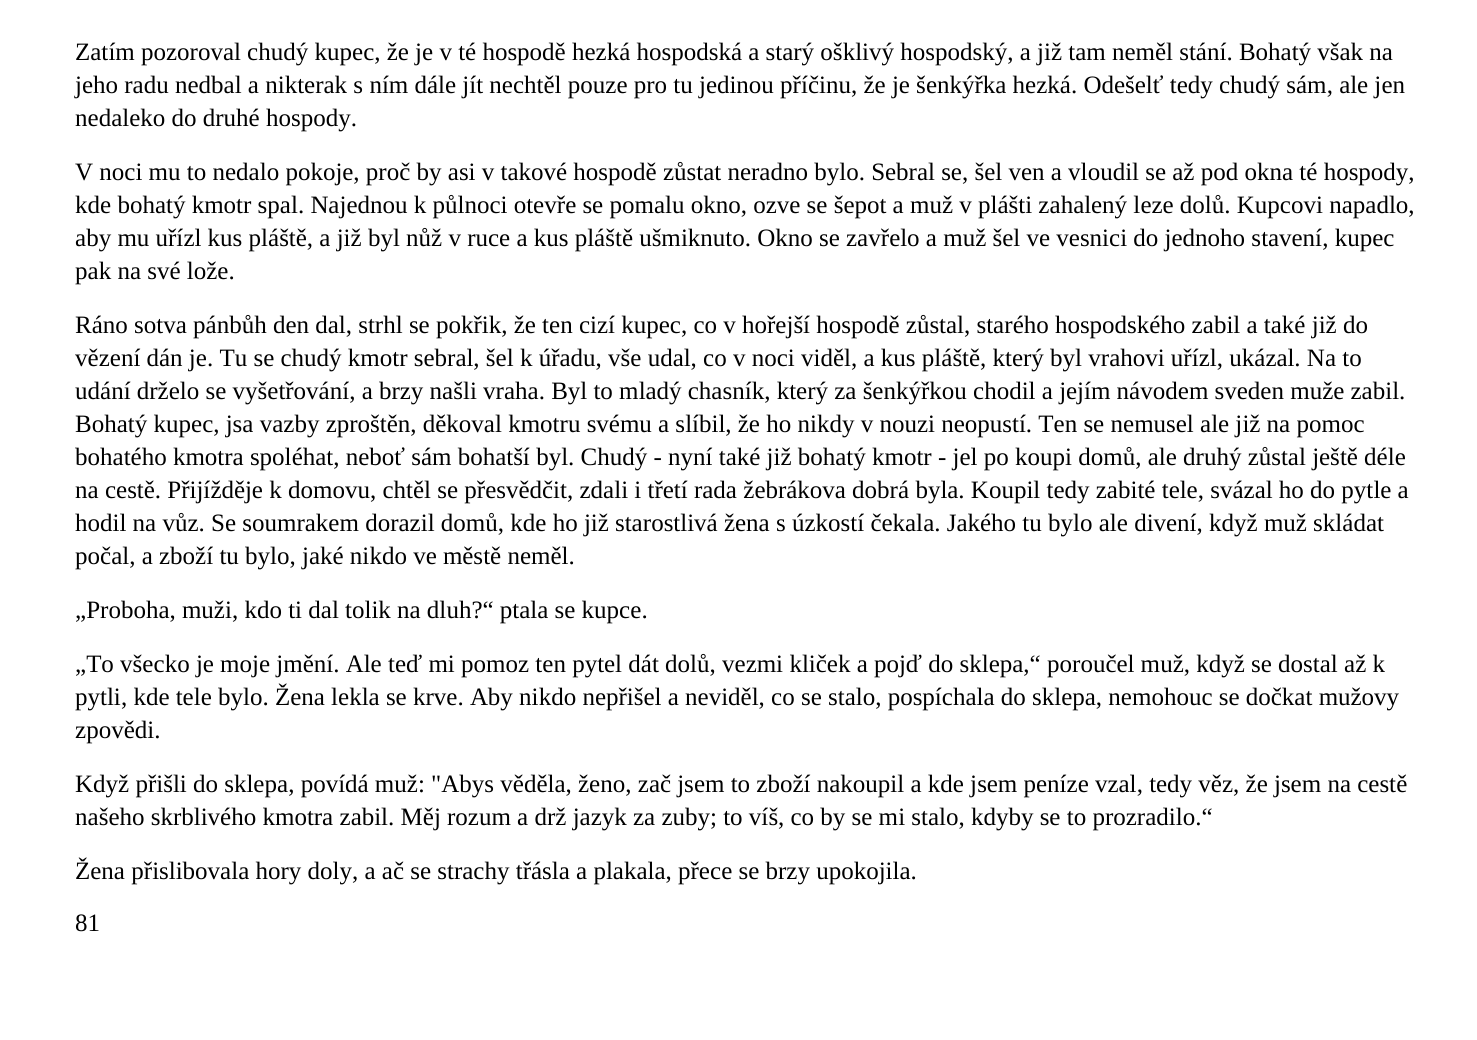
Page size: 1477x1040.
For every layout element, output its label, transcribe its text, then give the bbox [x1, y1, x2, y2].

text Ráno sotva pánbůh den dal, strhl se pokřik, že ten cizí kupec, co v hořejší hospodě zůstal, starého hospodského zabil a také již do vězení dán je. Tu se chudý kmotr sebral, šel k úřadu, vše udal, co v noci viděl, a kus pláště, který byl vrahovi uřízl, ukázal. Na to udání drželo se vyšetřování, a brzy našli vraha. Byl to mladý chasník, který za šenkýřkou chodil a jejím návodem sveden muže zabil. Bohatý kupec, jsa vazby zproštěn, děkoval kmotru svému a slíbil, že ho nikdy v nouzi neopustí. Ten se nemusel ale již na pomoc bohatého kmotra spoléhat, neboť sám bohatší byl. Chudý - nyní také již bohatý kmotr - jel po koupi domů, ale druhý zůstal ještě déle na cestě. Přijížděje k domovu, chtěl se přesvědčit, zdali i třetí rada žebrákova dobrá byla. Koupil tedy zabité tele, svázal ho do pytle a hodil na vůz. Se soumrakem dorazil domů, kde ho již starostlivá žena s úzkostí čekala. Jakého tu bylo ale divení, když muž skládat počal, a zboží tu bylo, jaké nikdo ve městě neměl. [75, 310, 1416, 570]
text Zatím pozoroval chudý kupec, že je v té hospodě hezká hospodská a starý ošklivý hospodský, a již tam neměl stání. Bohatý však na jeho radu nedbal a nikterak s ním dále jít nechtěl pouze pro tu jedinou příčinu, že je šenkýřka hezká. Odešelť tedy chudý sám, ale jen nedaleko do druhé hospody. [75, 37, 1416, 132]
text „To všecko je moje jmění. Ale teď mi pomoz ten pytel dát dolů, vezmi kliček a pojď do sklepa,“ poroučel muž, když se dostal až k pytli, kde tele bylo. Žena lekla se krve. Aby nikdo nepřišel a neviděl, co se stalo, pospíchala do sklepa, nemohouc se dočkat mužovy zpovědi. [75, 649, 1416, 744]
text „Proboha, muži, kdo ti dal tolik na dluh?“ ptala se kupce. [75, 595, 1416, 624]
text V noci mu to nedalo pokoje, proč by asi v takové hospodě zůstat neradno bylo. Sebral se, šel ven a vloudil se až pod okna té hospody, kde bohatý kmotr spal. Najednou k půlnoci otevře se pomalu okno, ozve se šepot a muž v plášti zahalený leze dolů. Kupcovi napadlo, aby mu uřízl kus pláště, a již byl nůž v ruce a kus pláště ušmiknuto. Okno se zavřelo a muž šel ve vesnici do jednoho stavení, kupec pak na své lože. [75, 157, 1416, 285]
text Když přišli do sklepa, povídá muž: "Abys věděla, ženo, zač jsem to zboží nakoupil a kde jsem peníze vzal, tedy věz, že jsem na cestě našeho skrblivého kmotra zabil. Měj rozum a drž jazyk za zuby; to víš, co by se mi stalo, kdyby se to prozradilo.“ [75, 769, 1416, 831]
text Žena přislibovala hory doly, a ač se strachy třásla a plakala, přece se brzy upokojila. [75, 856, 1416, 885]
